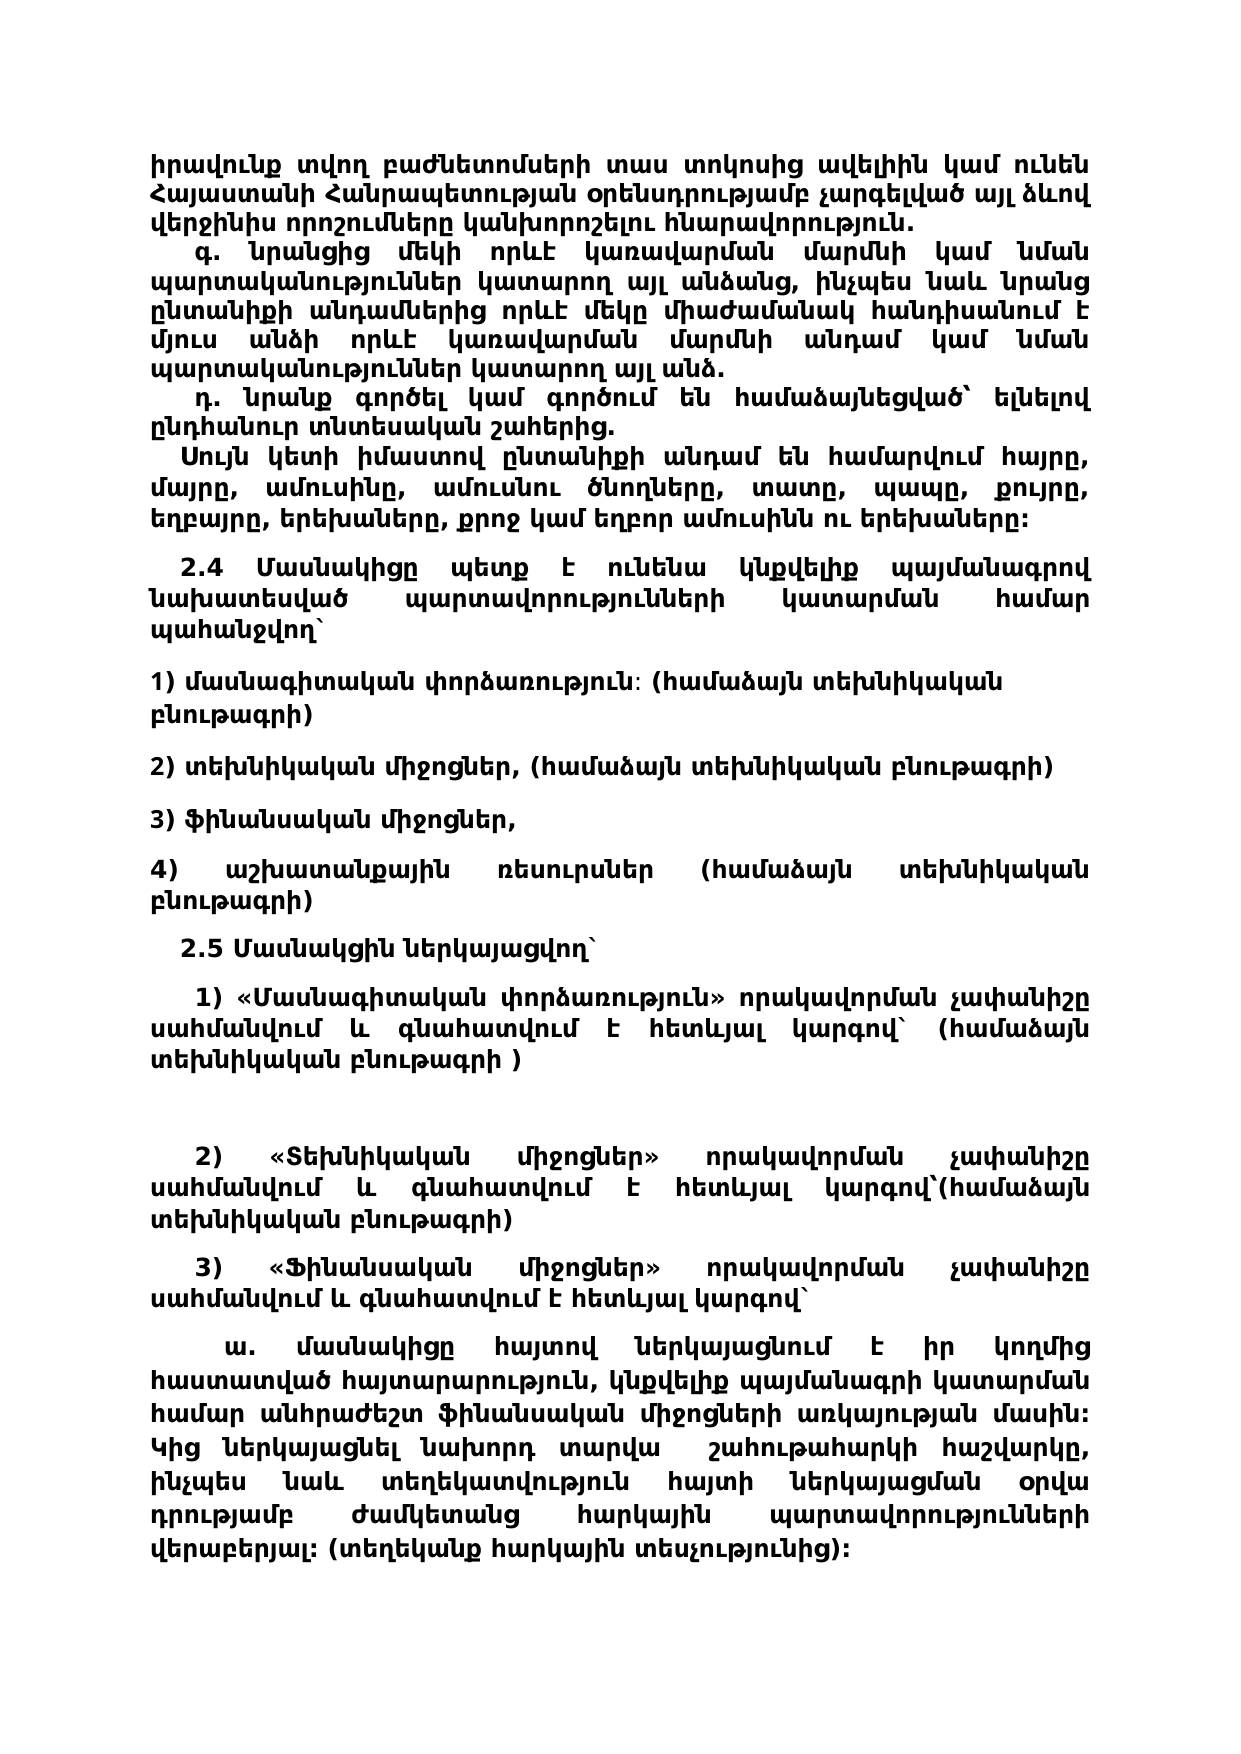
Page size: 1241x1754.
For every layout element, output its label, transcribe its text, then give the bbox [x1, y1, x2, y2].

text դ. նրանք գործել կամ գործում են համաձայնեցված՝ ելնելով ընդհանուր տնտեսական շահերից. [150, 383, 1090, 442]
text 2.4 Մասնակիցը պետք է ունենա կնքվելիք պայմանագրով նախատեսված պարտավորությունների կատարման համար պահանջվող` [150, 553, 1090, 645]
text 1) մասնագիտական փորձառություն: (համաձայն տեխնիկական բնութագրի) [150, 664, 1090, 729]
text գ. նրանցից մեկի որևէ կառավարման մարմնի կամ նման պարտականություններ կատարող այլ անձանց, ինչպես նաև նրանց ընտանիքի անդամներից որևէ մեկը միաժամանակ հանդիսանում է մյուս անձի որևէ կառավարման մարմնի անդամ կամ նման պարտականություններ կատարող այլ անձ. [150, 237, 1090, 383]
text 3) ֆինանսական միջոցներ, [150, 802, 1090, 836]
text 4) աշխատանքային ռեսուրսներ (համաձայն տեխնիկական բնութագրի) [150, 855, 1090, 916]
text ա. մասնակիցը հայտով ներկայացնում է իր կողմից հաստատված հայտարարություն, կնքվելիք պայմանագրի կատարման համար անհրաժեշտ ֆինանսական միջոցների առկայության մասին: Կից ներկայացնել նախորդ տարվա շահութահարկի հաշվարկը, ինչպես նաև տեղեկատվություն հայտի ներկայացման օրվա դրությամբ ժամկետանց հարկային պարտավորությունների վերաբերյալ: (տեղեկանք հարկային տեսչությունից): [150, 1333, 1090, 1563]
text 2.5 Մասնակցին ներկայացվող` [150, 935, 1090, 964]
text Սույն կետի իմաստով ընտանիքի անդամ են համարվում հայրը, մայրը, ամուսինը, ամուսնու ծնողները, տատը, պապը, քույրը, եղբայրը, երեխաները, քրոջ կամ եղբոր ամուսինն ու երեխաները: [150, 442, 1090, 534]
text 3) «Ֆինանսական միջոցներ» որակավորման չափանիշը սահմանվում և գնահատվում է հետևյալ կարգով` [150, 1253, 1090, 1314]
text 1) «Մասնագիտական փորձառություն» որակավորման չափանիշը սահմանվում և գնահատվում է հետևյալ կարգով` (համաձայն տեխնիկական բնութագրի ) [150, 983, 1090, 1075]
text 2) «Տեխնիկական միջոցներ» որակավորման չափանիշը սահմանվում և գնահատվում է հետևյալ կարգով՝(համաձայն տեխնիկական բնութագրի) [150, 1142, 1090, 1234]
text 2) տեխնիկական միջոցներ, (համաձայն տեխնիկական բնութագրի) [150, 748, 1090, 782]
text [150, 150, 1090, 237]
